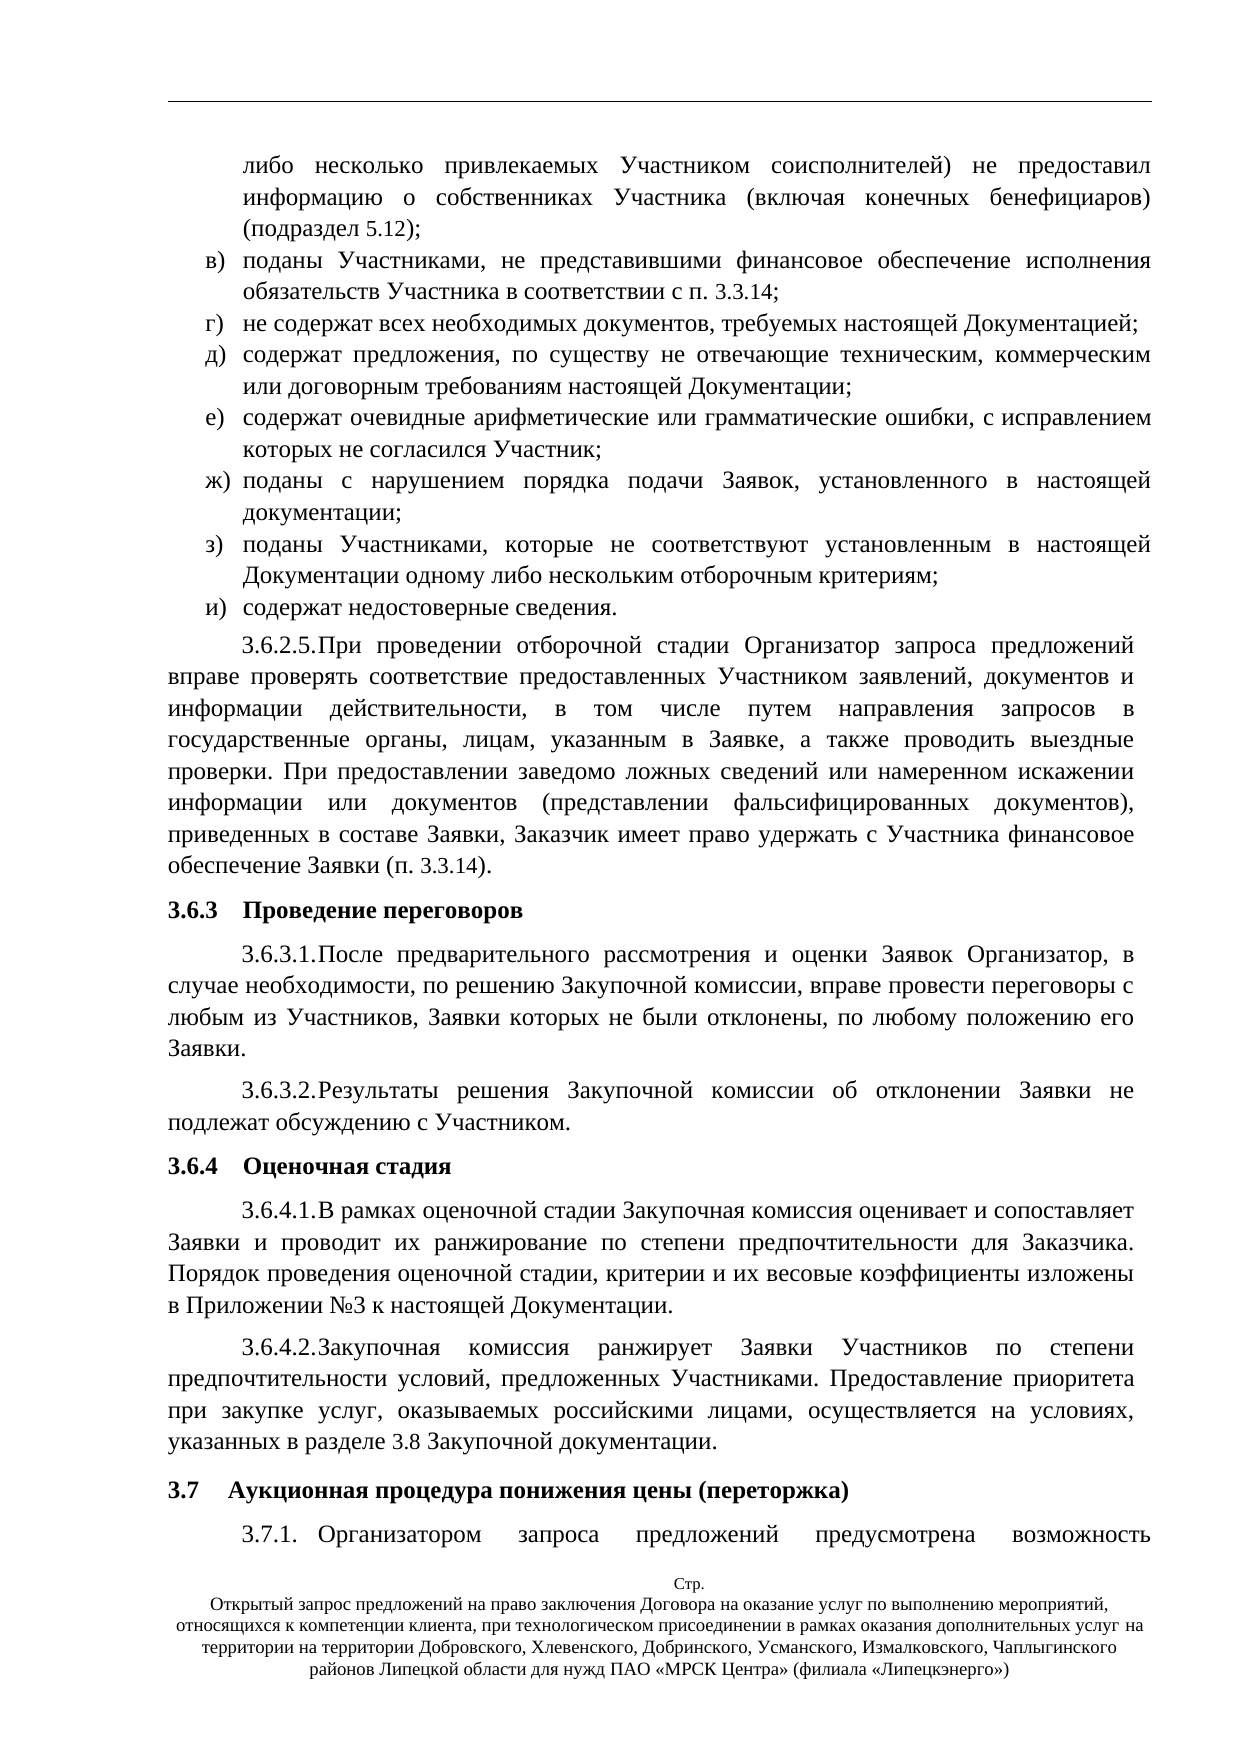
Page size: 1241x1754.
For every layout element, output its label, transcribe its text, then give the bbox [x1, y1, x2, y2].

list При проведении отборочной стадии Организатор запроса предложений вправе проверять соответствие предоставленных Участником заявлений, документов и информации действительности, в том числе путем направления запросов в государственные органы, лицам, указанным в Заявке, а также проводить выездные проверки. При предоставлении заведомо ложных сведений или намеренном искажении информации или документов (представлении фальсифицированных документов), приведенных в составе Заявки, Заказчик имеет право удержать с Участника финансовое обеспечение Заявки (п. 3.3.14). [168, 630, 1135, 879]
list поданы с нарушением порядка подачи Заявок, установленного в настоящей документации; [205, 466, 1152, 526]
list содержат очевидные арифметические или грамматические ошибки, с исправлением которых не согласился Участник; [205, 402, 1152, 463]
list содержат предложения, по существу не отвечающие техническим, коммерческим или договорным требованиям настоящей Документации; [205, 339, 1152, 400]
subtitle Аукционная процедура понижения цены (переторжка) [168, 1475, 1152, 1503]
list Закупочная комиссия ранжирует Заявки Участников по степени предпочтительности условий, предложенных Участниками. Предоставление приоритета при закупке услуг, оказываемых российскими лицами, осуществляется на условиях, указанных в разделе 3.8 Закупочной документации. [168, 1332, 1135, 1455]
subtitle Оценочная стадия [168, 1151, 1152, 1180]
list В рамках оценочной стадии Закупочная комиссия оценивает и сопоставляет Заявки и проводит их ранжирование по степени предпочтительности для Заказчика. Порядок проведения оценочной стадии, критерии и их весовые коэффициенты изложены в Приложении №3 к настоящей Документации. [168, 1195, 1135, 1318]
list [168, 1519, 1152, 1547]
list не содержат всех необходимых документов, требуемых настоящей Документацией; [205, 308, 1152, 337]
list После предварительного рассмотрения и оценки Заявок Организатор, в случае необходимости, по решению Закупочной комиссии, вправе провести переговоры с любым из Участников, Заявки которых не были отклонены, по любому положению его Заявки. [168, 939, 1135, 1062]
list поданы Участниками, которые не соответствуют установленным в настоящей Документации одному либо нескольким отборочным критериям; [205, 529, 1152, 589]
list содержат недостоверные сведения. [205, 592, 1152, 621]
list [205, 150, 1152, 242]
list Результаты решения Закупочной комиссии об отклонении Заявки не подлежат обсуждению с Участником. [168, 1075, 1135, 1136]
list поданы Участниками, не представившими финансовое обеспечение исполнения обязательств Участника в соответствии с п. 3.3.14; [205, 245, 1152, 305]
subtitle Проведение переговоров [168, 895, 1152, 923]
